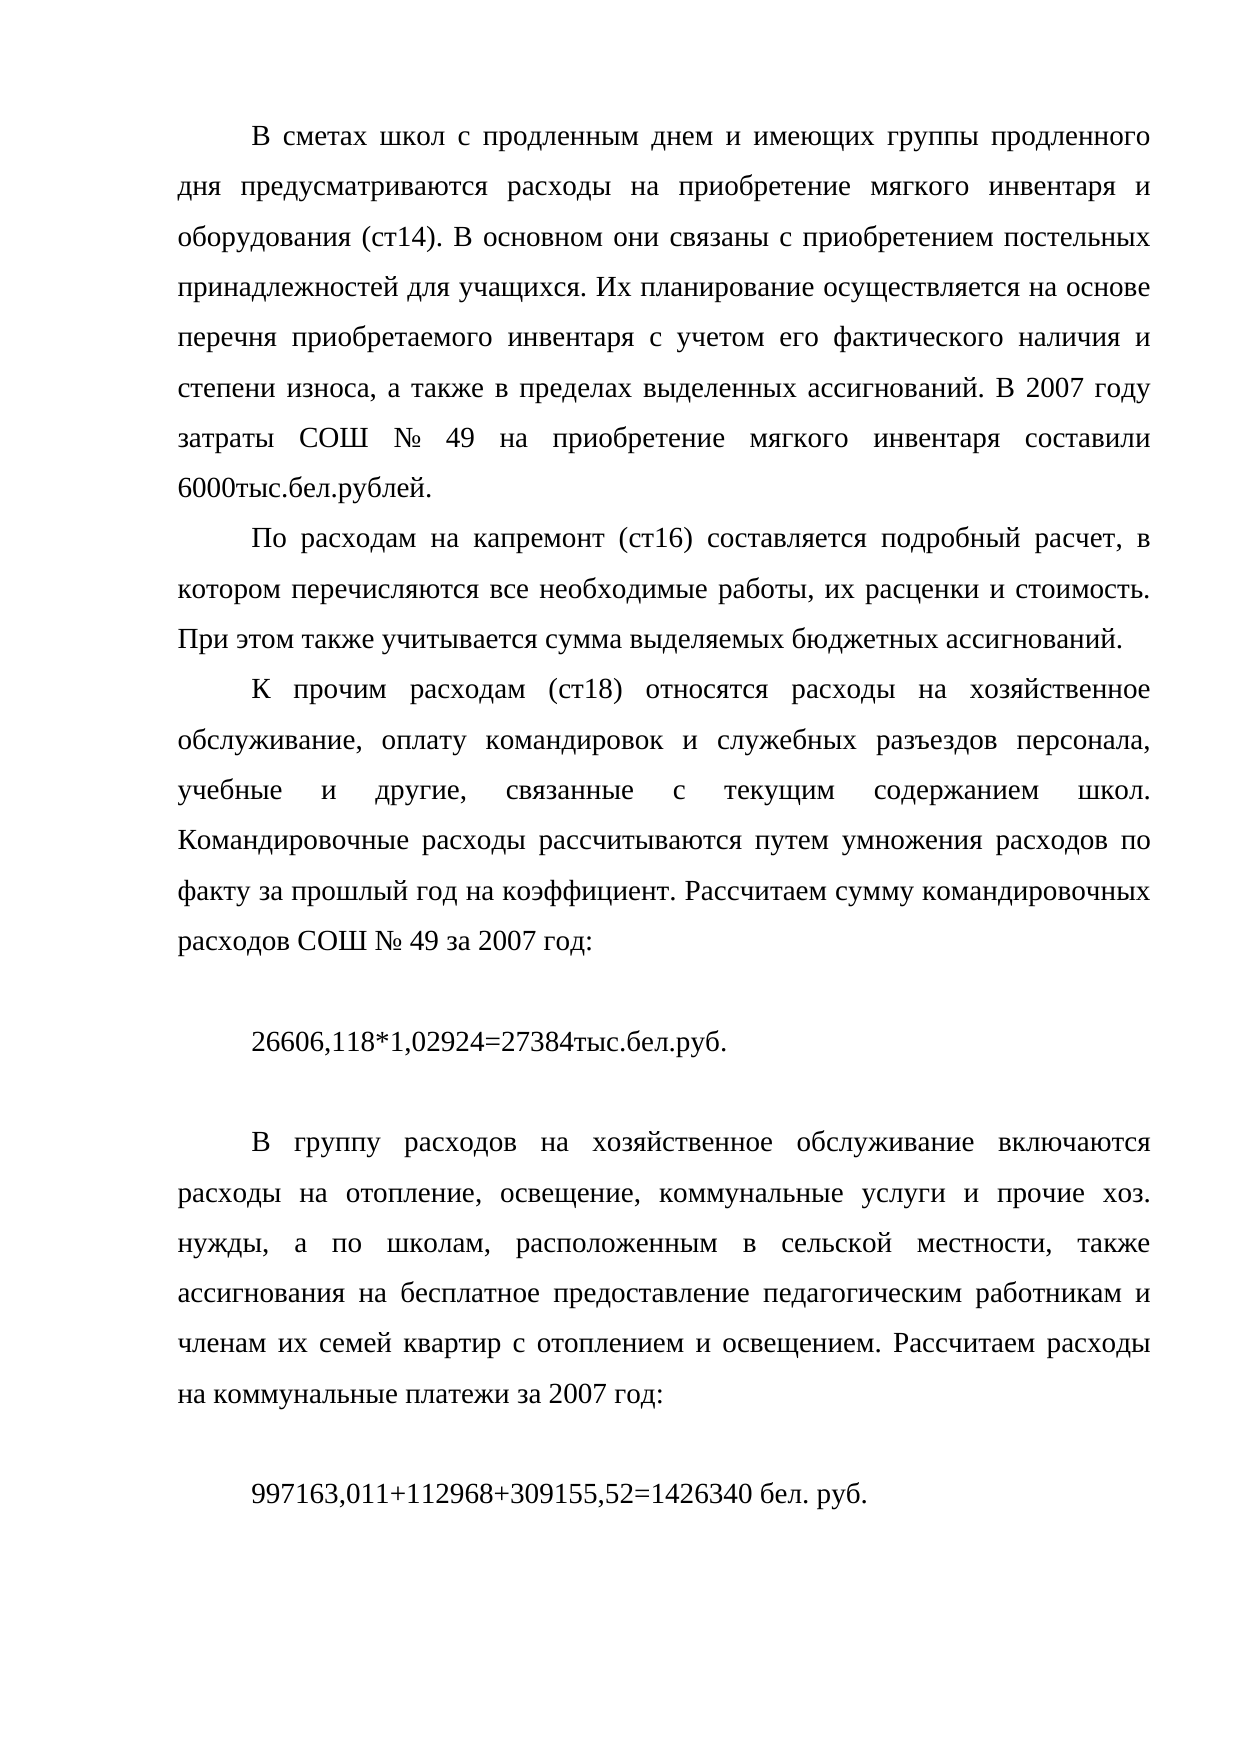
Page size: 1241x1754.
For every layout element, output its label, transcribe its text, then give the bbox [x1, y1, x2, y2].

text В сметах школ с продленным днем и имеющих группы продленного дня предусматриваются расходы на приобретение мягкого инвентаря и оборудования (ст14). В основном они связаны с приобретением постельных принадлежностей для учащихся. Их планирование осуществляется на основе перечня приобретаемого инвентаря с учетом его фактического наличия и степени износа, а также в пределах выделенных ассигнований. В 2007 году затраты СОШ № 49 на приобретение мягкого инвентаря составили 6000тыс.бел.рублей. [177, 118, 1152, 504]
text К прочим расходам (ст18) относятся расходы на хозяйственное обслуживание, оплату командировок и служебных разъездов персонала, учебные и другие, связанные с текущим содержанием школ. Командировочные расходы рассчитываются путем умножения расходов по факту за прошлый год на коэффициент. Рассчитаем сумму командировочных расходов СОШ № 49 за 2007 год: [177, 672, 1152, 957]
text 997163,011+112968+309155,52=1426340 бел. руб. [177, 1477, 1152, 1510]
text По расходам на капремонт (ст16) составляется подробный расчет, в котором перечисляются все необходимые работы, их расценки и стоимость. При этом также учитывается сумма выделяемых бюджетных ассигнований. [177, 521, 1152, 655]
text В группу расходов на хозяйственное обслуживание включаются расходы на отопление, освещение, коммунальные услуги и прочие хоз. нужды, а по школам, расположенным в сельской местности, также ассигнования на бесплатное предоставление педагогическим работникам и членам их семей квартир с отоплением и освещением. Рассчитаем расходы на коммунальные платежи за 2007 год: [177, 1124, 1152, 1409]
text 26606,118*1,02924=27384тыс.бел.руб. [177, 1024, 1152, 1057]
